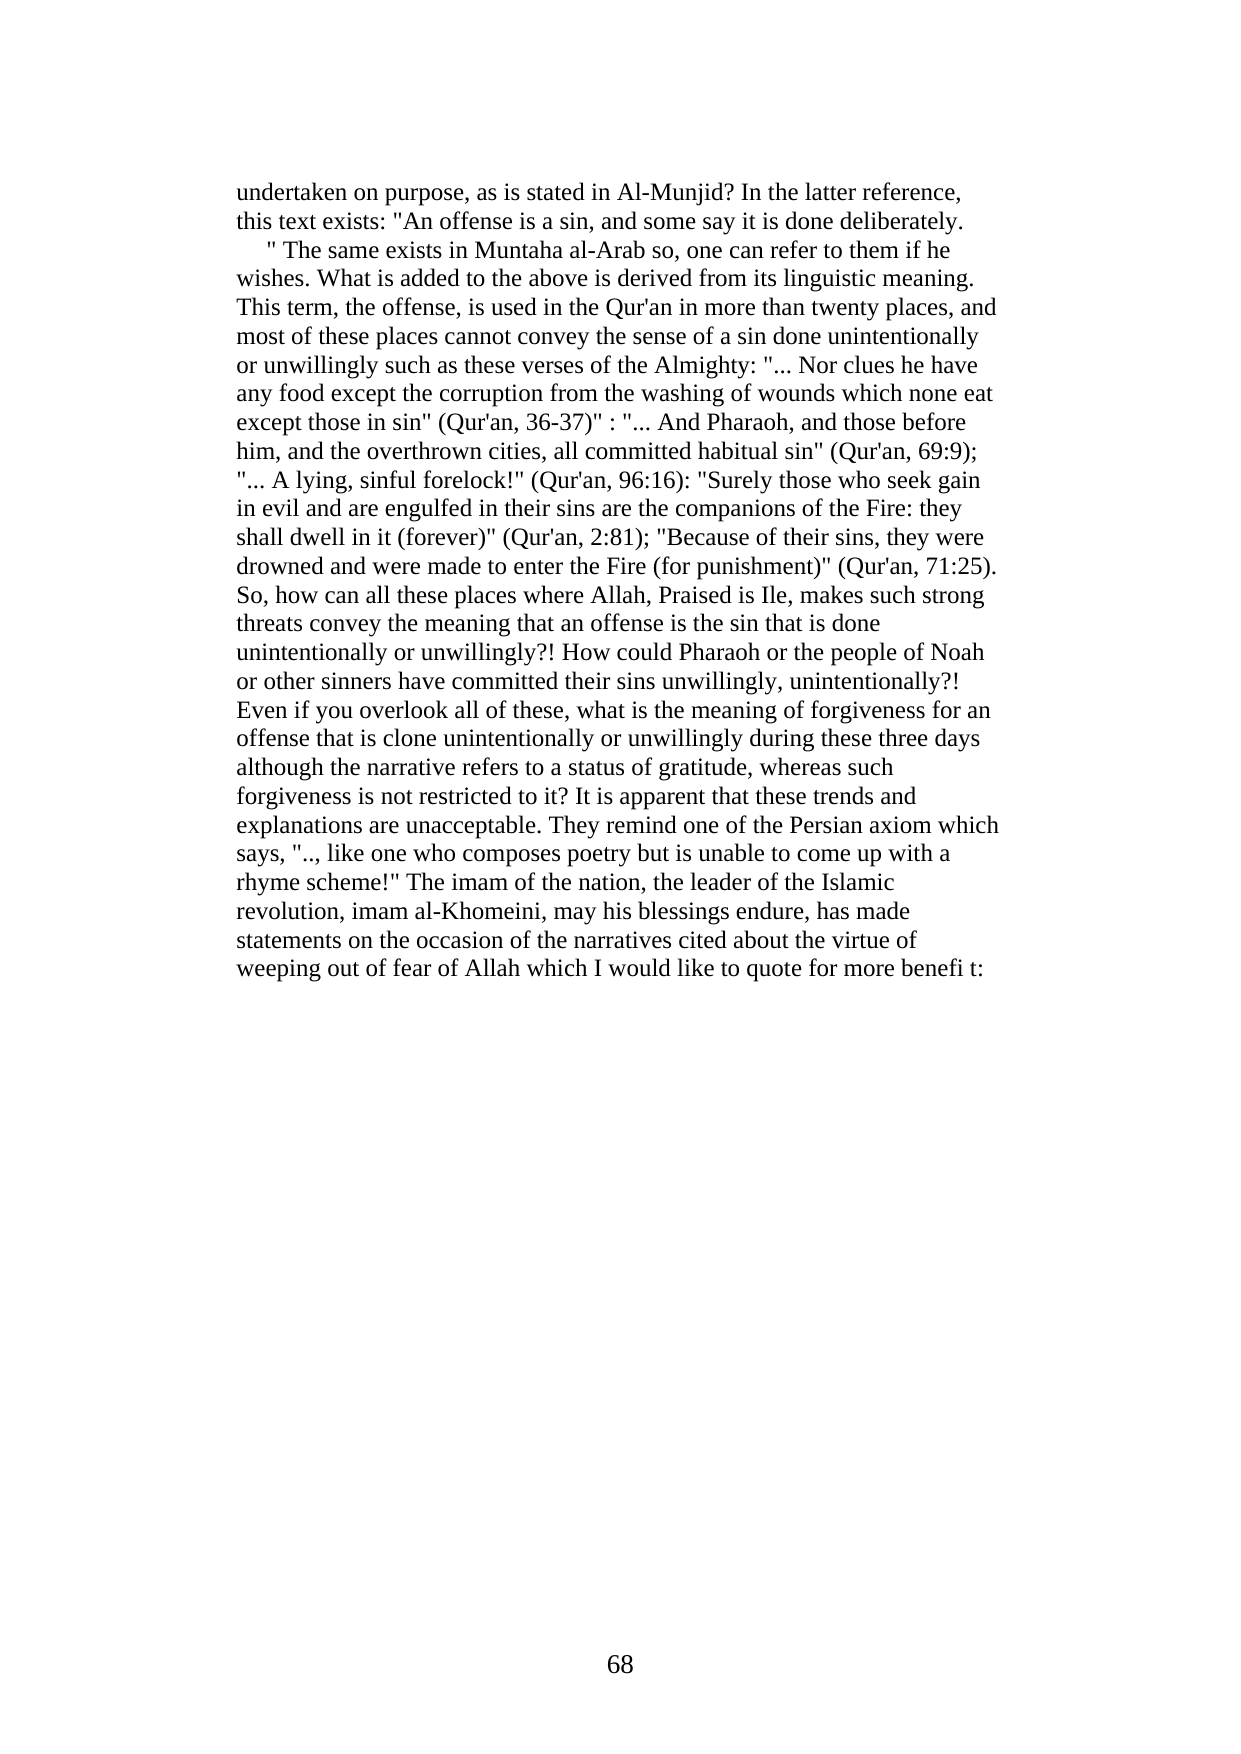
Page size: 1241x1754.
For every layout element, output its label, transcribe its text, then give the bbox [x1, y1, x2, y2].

text " The same exists in Muntaha al-Arab so, one can refer to them if he wishes. What is added to the above is derived from its linguistic meaning. This term, the offense, is used in the Qur'an in more than twenty places, and most of these places cannot convey the sense of a sin done unintentionally or unwillingly such as these verses of the Almighty: "... Nor clues he have any food except the corruption from the washing of wounds which none eat except those in sin" (Qur'an, 36-37)" : "... And Pharaoh, and those before him, and the overthrown cities, all committed habitual sin" (Qur'an, 69:9); "... A lying, sinful forelock!" (Qur'an, 96:16): "Surely those who seek gain in evil and are engulfed in their sins are the companions of the Fire: they shall dwell in it (forever)" (Qur'an, 2:81); "Because of their sins, they were drowned and were made to enter the Fire (for punishment)" (Qur'an, 71:25). So, how can all these places where Allah, Praised is Ile, makes such strong threats convey the meaning that an offense is the sin that is done unintentionally or unwillingly?! How could Pharaoh or the people of Noah or other sinners have committed their sins unwillingly, unintentionally?! Even if you overlook all of these, what is the meaning of forgiveness for an offense that is clone unintentionally or unwillingly during these three days although the narrative refers to a status of gratitude, whereas such forgiveness is not restricted to it? It is apparent that these trends and explanations are unacceptable. They remind one of the Persian axiom which says, ".., like one who composes poetry but is unable to come up with a rhyme scheme!" The imam of the nation, the leader of the Islamic revolution, imam al-Khomeini, may his blessings endure, has made statements on the occasion of the narratives cited about the virtue of weeping out of fear of Allah which I would like to quote for more benefi t: [236, 235, 1004, 982]
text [236, 177, 1004, 235]
